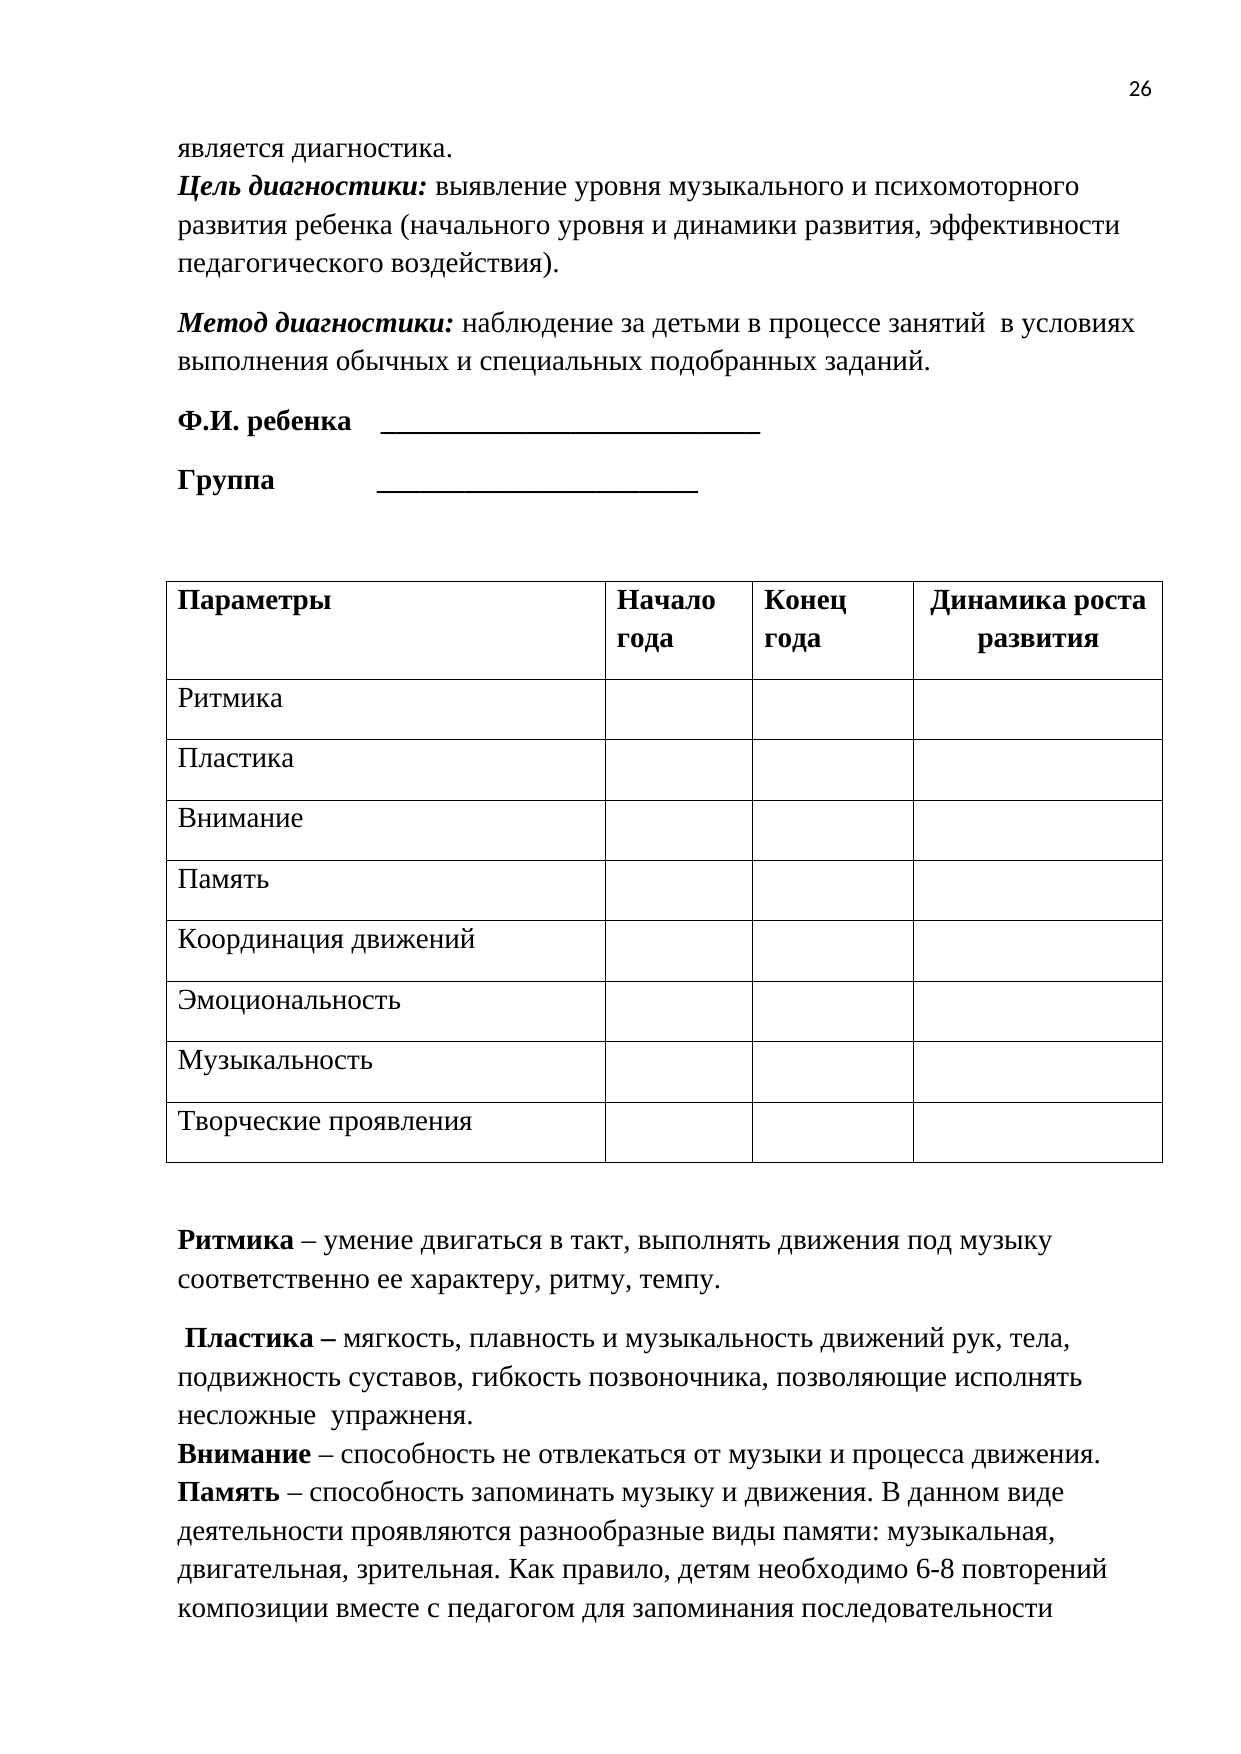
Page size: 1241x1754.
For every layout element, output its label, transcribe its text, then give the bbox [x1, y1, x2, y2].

table_cell Пластика [167, 740, 605, 799]
table_cell [606, 861, 752, 920]
table_cell [606, 1103, 752, 1162]
table_cell [753, 921, 913, 981]
table_cell [753, 861, 913, 920]
table_cell [753, 1103, 913, 1162]
table_header Начало года [606, 582, 752, 679]
table_cell Эмоциональность [167, 982, 605, 1041]
table_cell [606, 1042, 752, 1102]
text Ф.И. ребенка __________________________ [177, 403, 1152, 436]
table_cell [914, 982, 1162, 1041]
table_cell [914, 740, 1162, 799]
table_cell Творческие проявления [167, 1103, 605, 1162]
table_cell [914, 1103, 1162, 1162]
table_cell Музыкальность [167, 1042, 605, 1102]
table_cell [606, 982, 752, 1041]
table_cell [606, 921, 752, 981]
table_header Параметры [167, 582, 605, 679]
table_cell [914, 861, 1162, 920]
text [177, 130, 1152, 279]
text Метод диагностики: наблюдение за детьми в процессе занятий в условиях выполнения обычных и специальных подобранных заданий. [177, 305, 1152, 377]
table_cell [753, 680, 913, 739]
table_cell [606, 680, 752, 739]
table_cell [753, 740, 913, 799]
table_cell [753, 1042, 913, 1102]
table_header Конец года [753, 582, 913, 679]
table_cell Внимание [167, 801, 605, 860]
table_cell [914, 801, 1162, 860]
table_cell [914, 1042, 1162, 1102]
table_header Динамика роста развития [914, 582, 1162, 679]
text Ритмика – умение двигаться в такт, выполнять движения под музыку соответственно ее характеру, ритму, темпу. [177, 1222, 1152, 1294]
table_cell [914, 680, 1162, 739]
text Группа ______________________ [177, 462, 1152, 496]
table_cell [606, 740, 752, 799]
table_cell [753, 801, 913, 860]
table_cell Координация движений [167, 921, 605, 981]
table_cell Память [167, 861, 605, 920]
table_cell [753, 982, 913, 1041]
table_cell [914, 921, 1162, 981]
table_cell [606, 801, 752, 860]
table_cell Ритмика [167, 680, 605, 739]
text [177, 1320, 1152, 1624]
